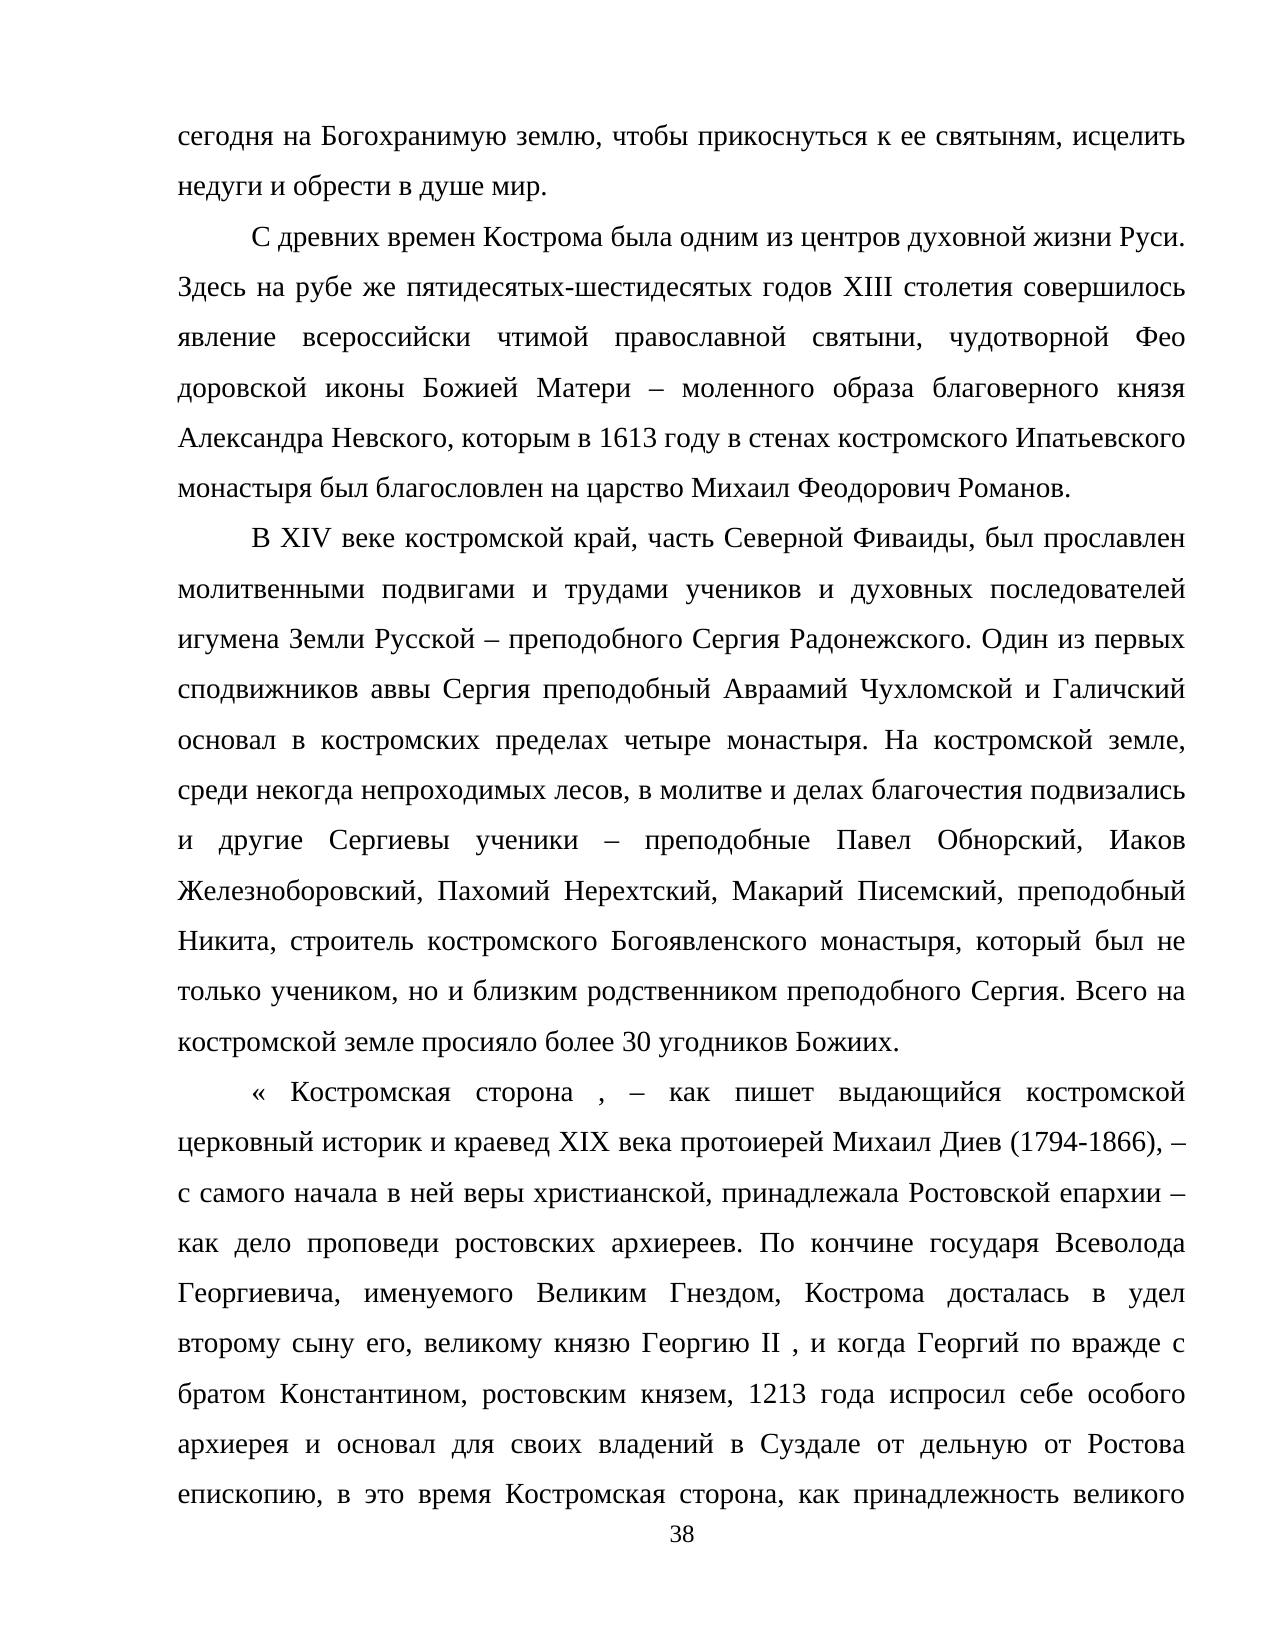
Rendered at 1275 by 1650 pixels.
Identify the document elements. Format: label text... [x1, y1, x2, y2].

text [177, 1074, 1186, 1510]
text С древних времен Кострома была одним из центров духовной жизни Руси. Здесь на рубе же пятидесятых-шестидесятых годов XIII столетия совершилось явление всероссийски чтимой православной святыни, чудотворной Фео доровской иконы Божией Матери – моленного образа благоверного князя Александра Невского, которым в 1613 году в стенах костромского Ипатьевского монастыря был благословлен на царство Михаил Феодорович Романов. [177, 219, 1186, 504]
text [177, 118, 1186, 202]
text В ХIV веке костромской край, часть Северной Фиваиды, был прославлен молитвенными подвигами и трудами учеников и духовных последователей игумена Земли Русской – преподобного Сергия Радонежского. Один из первых сподвижников аввы Сергия преподобный Авраамий Чухломской и Галичский основал в костромских пределах четыре монастыря. На костромской земле, среди некогда непроходимых лесов, в молитве и делах благочестия подвизались и другие Сергиевы ученики – преподобные Павел Обнорский, Иаков Железноборовский, Пахомий Нерехтский, Макарий Писемский, преподобный Никита, строитель костромского Богоявленского монастыря, который был не только учеником, но и близким родственником преподобного Сергия. Всего на костромской земле просияло более 30 угодников Божиих. [177, 521, 1186, 1057]
